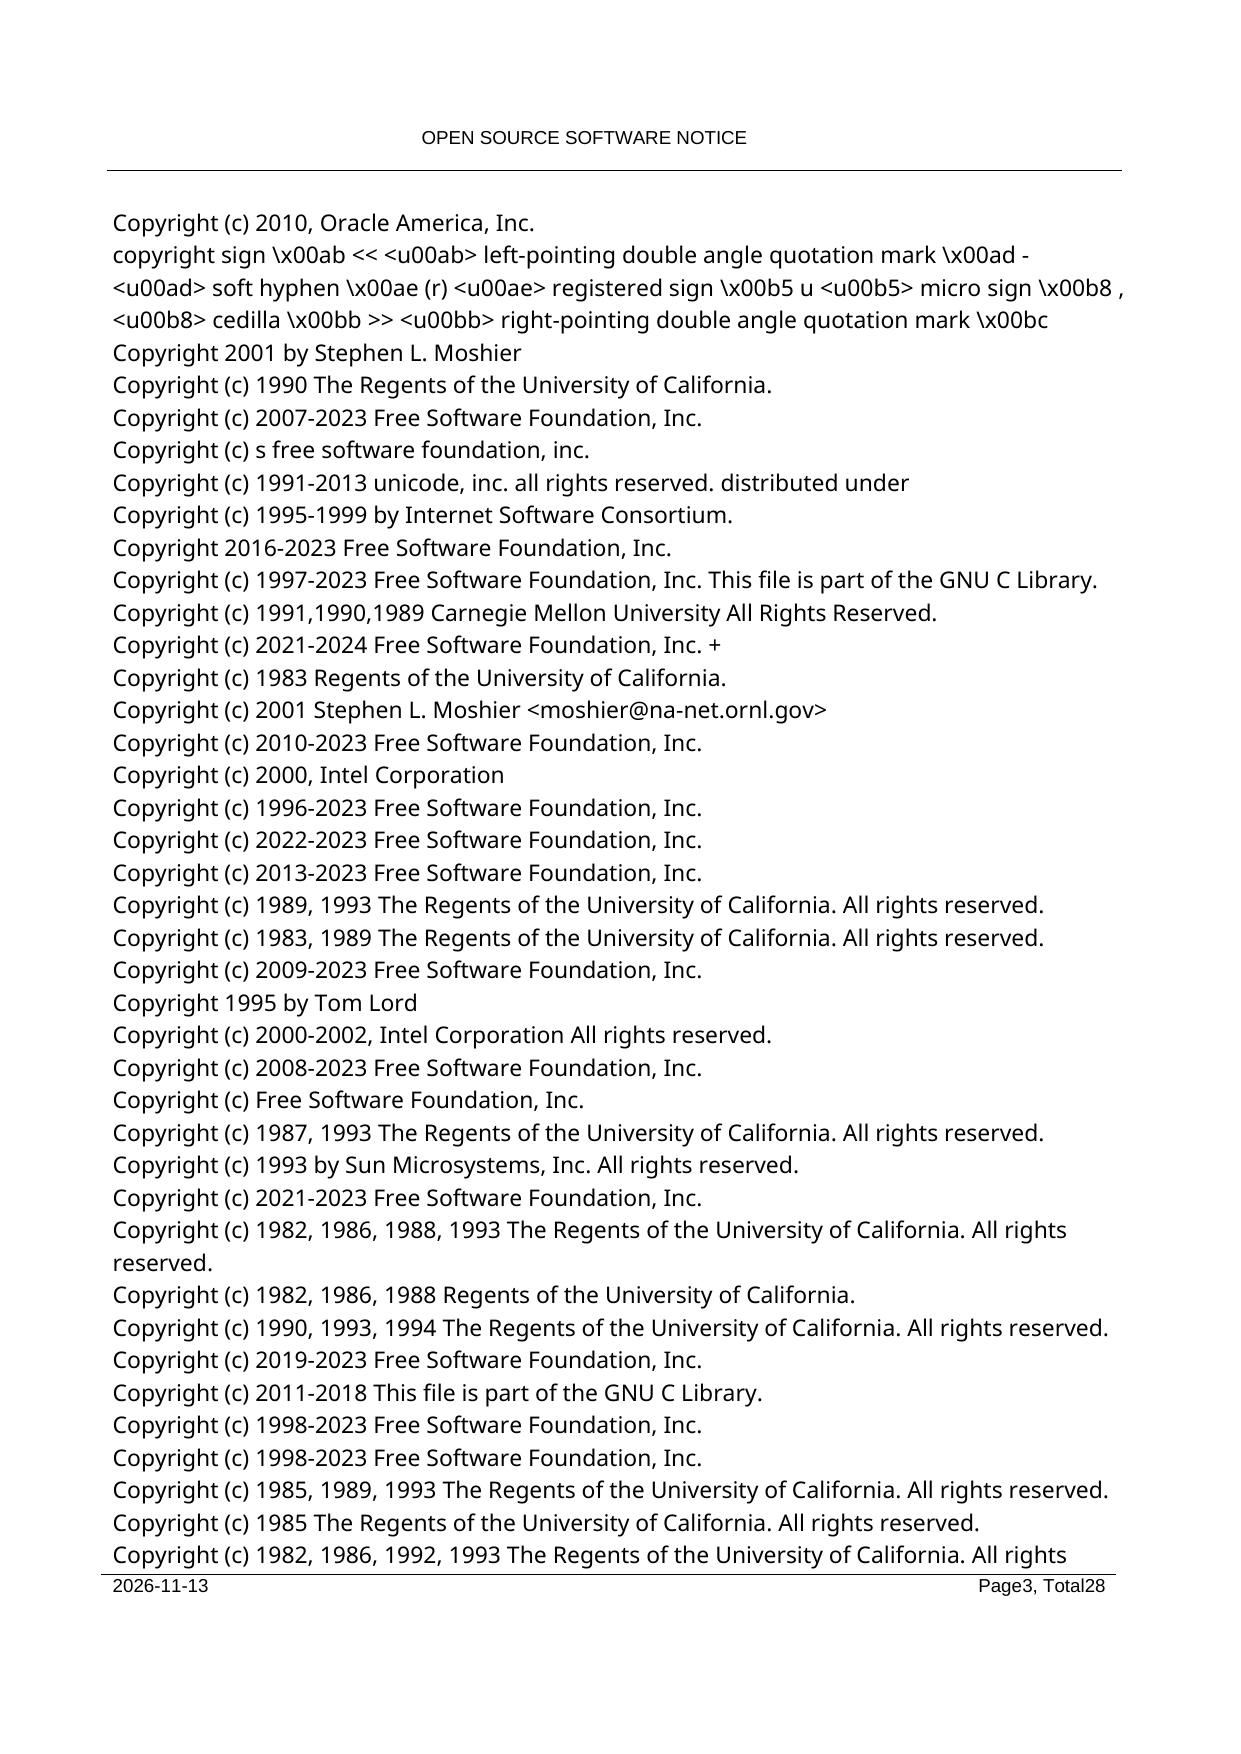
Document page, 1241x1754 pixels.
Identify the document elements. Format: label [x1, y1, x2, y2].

text [112, 206, 1128, 1571]
